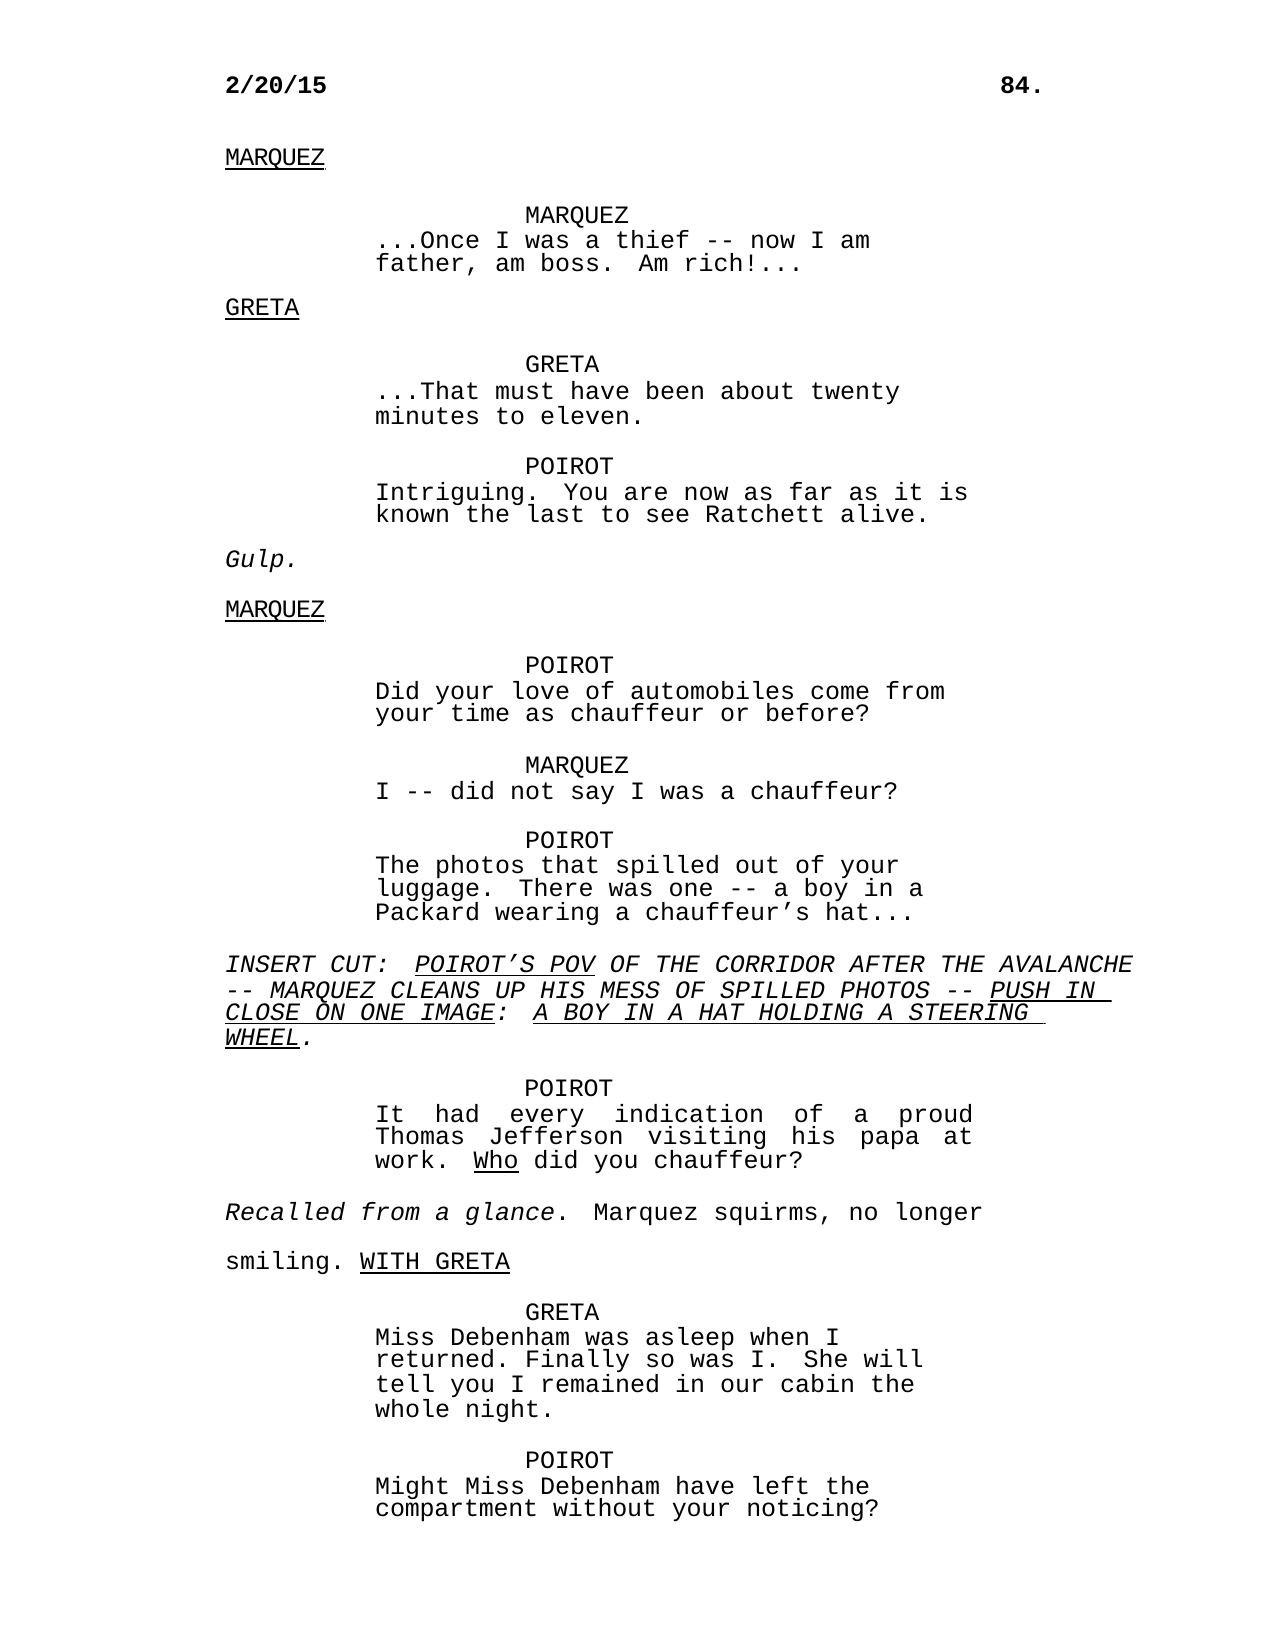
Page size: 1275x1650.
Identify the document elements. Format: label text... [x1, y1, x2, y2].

text Intriguing. You are now as far as it is known the last to see Ratchett alive. [375, 480, 973, 530]
text Might Miss Debenham have left the compartment without your noticing? [375, 1475, 958, 1524]
text -- MARQUEZ CLEANS UP HIS MESS OF SPILLED PHOTOS -- PUSH IN CLOSE ON ONE IMAGE: A BOY IN A HAT HOLDING A STEERING WHEEL. [225, 978, 1124, 1052]
subtitle POIROT [525, 827, 1156, 853]
text Gulp. [225, 547, 327, 575]
text It had every indication of a proud Thomas Jefferson visiting his papa at work. Who did you chauffeur? [375, 1102, 973, 1176]
subtitle POIROT [525, 453, 1156, 479]
subtitle GRETA [525, 351, 1156, 378]
subtitle MARQUEZ [525, 202, 1156, 228]
text I -- did not say I was a chauffeur? [375, 778, 1156, 805]
text ...Once I was a thief -- now I am father, am boss. Am rich!... [375, 229, 973, 279]
subtitle MARQUEZ [525, 752, 1156, 778]
text INSERT CUT: POIROT’S POV OF THE CORRIDOR AFTER THE AVALANCHE [225, 951, 1156, 978]
subtitle POIROT [525, 652, 1156, 679]
text ...That must have been about twenty minutes to eleven. [375, 378, 973, 432]
subtitle POIROT [225, 1075, 912, 1102]
subtitle GRETA [525, 1299, 1156, 1325]
subtitle POIROT [525, 1447, 1156, 1474]
text GRETA [225, 295, 327, 323]
text The photos that spilled out of your luggage. There was one -- a boy in a Packard wearing a chauffeur’s hat... [375, 854, 973, 928]
text Did your love of automobiles come from your time as chauffeur or before? [375, 680, 973, 729]
text MARQUEZ [225, 145, 327, 173]
text MARQUEZ [225, 597, 327, 625]
text Recalled from a glance. Marquez squirms, no longer smiling. WITH GRETA [225, 1199, 1115, 1277]
text Miss Debenham was asleep when I returned. Finally so was I. She will tell you I remained in our cabin the whole night. [375, 1326, 973, 1425]
